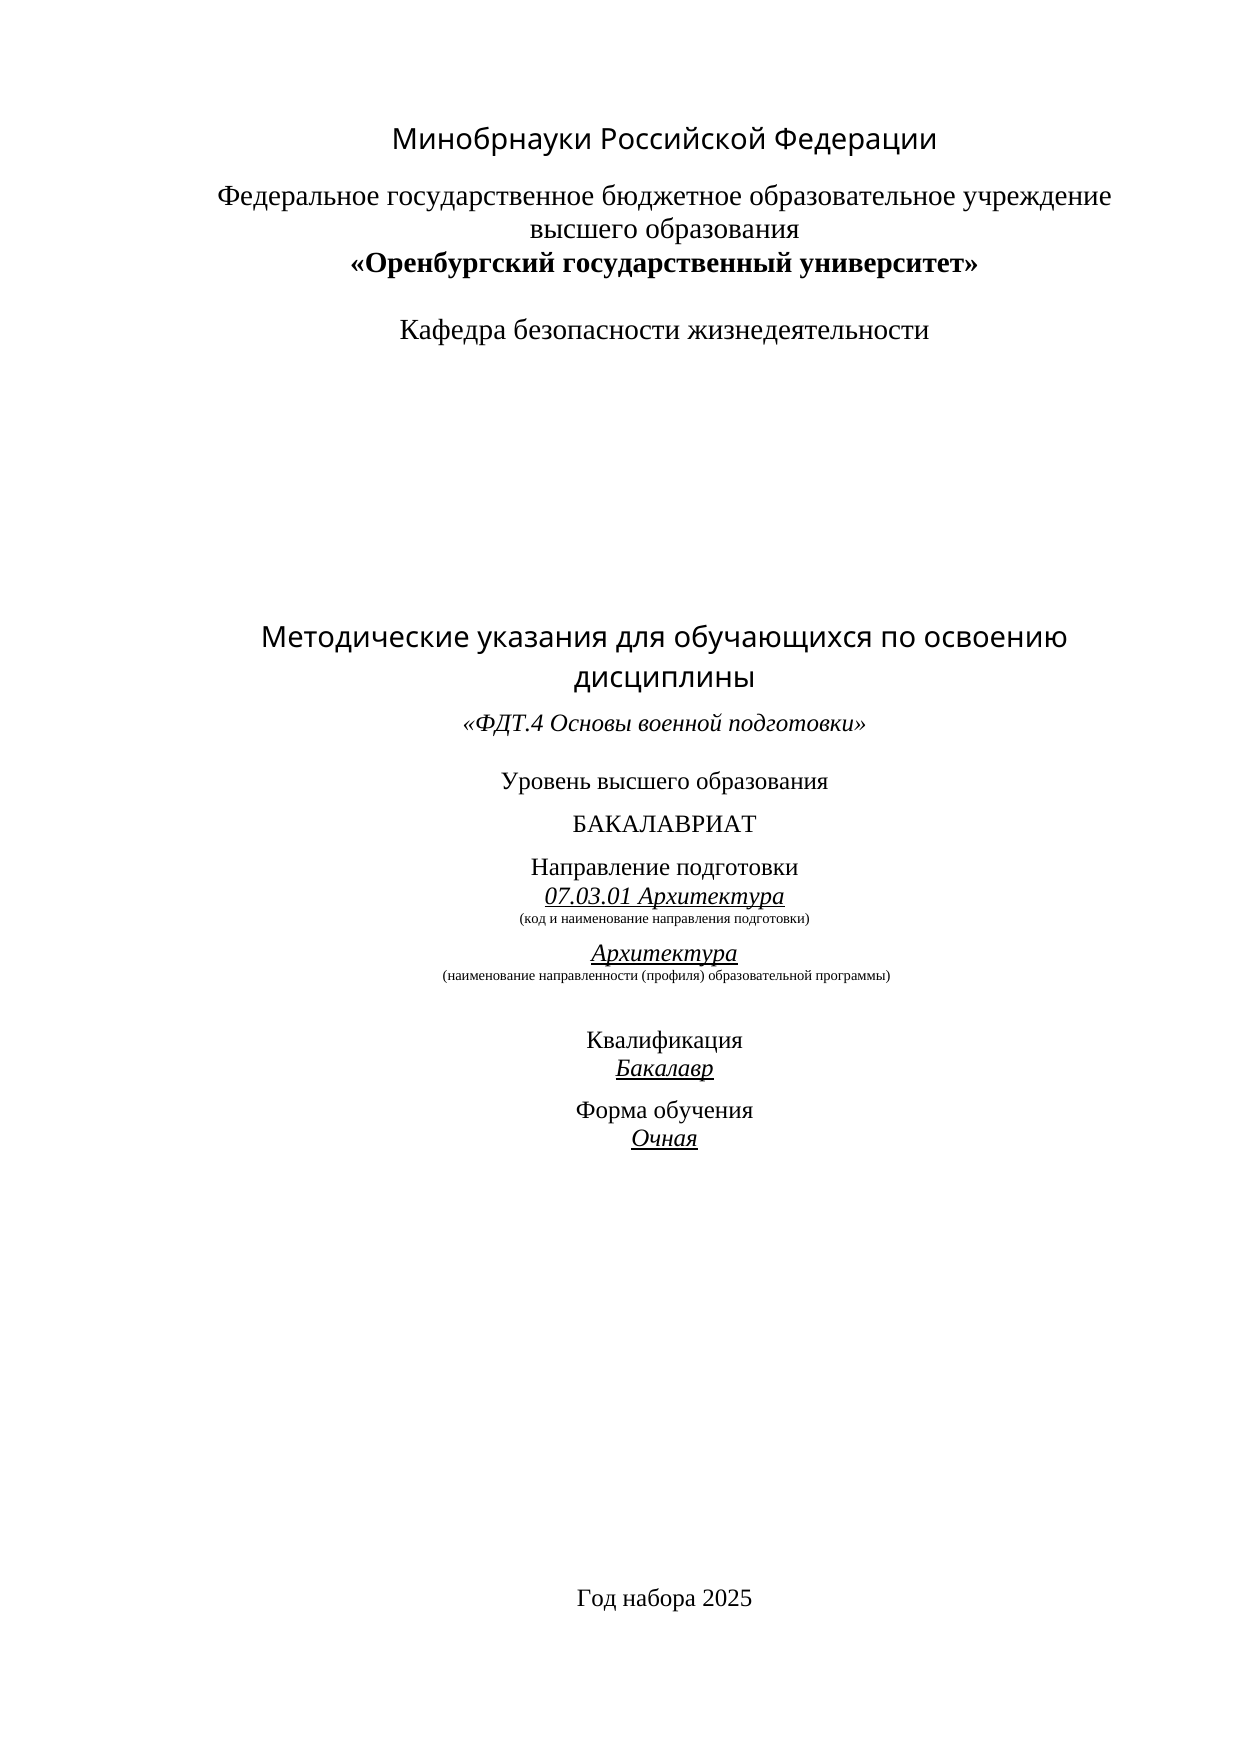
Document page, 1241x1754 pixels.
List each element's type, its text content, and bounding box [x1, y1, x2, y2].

text Направление подготовки [177, 852, 1152, 881]
text БАКАЛАВРИАТ [177, 809, 1152, 838]
text Архитектура [177, 938, 1152, 967]
text высшего образования [177, 211, 1152, 245]
text Федеральное государственное бюджетное образовательное учреждение [177, 178, 1152, 211]
text (код и наименование направления подготовки) [177, 910, 1152, 938]
text Год набора 2025 [177, 1583, 1152, 1612]
text «Оренбургский государственный университет» [177, 245, 1152, 278]
text Методические указания для обучающихся по освоению дисциплины [177, 617, 1152, 696]
text Кафедра безопасности жизнедеятельности [177, 312, 1152, 345]
text Очная [177, 1123, 1152, 1152]
text 07.03.01 Архитектура [177, 881, 1152, 910]
text Уровень высшего образования [177, 766, 1152, 795]
text Бакалавр [177, 1053, 1152, 1082]
text Минобрнауки Российской Федерации [177, 118, 1152, 158]
text (наименование направленности (профиля) образовательной программы) [177, 967, 1152, 996]
text «ФДТ.4 Основы военной подготовки» [177, 708, 1152, 737]
text Форма обучения [177, 1095, 1152, 1123]
text Квалификация [177, 1025, 1152, 1053]
